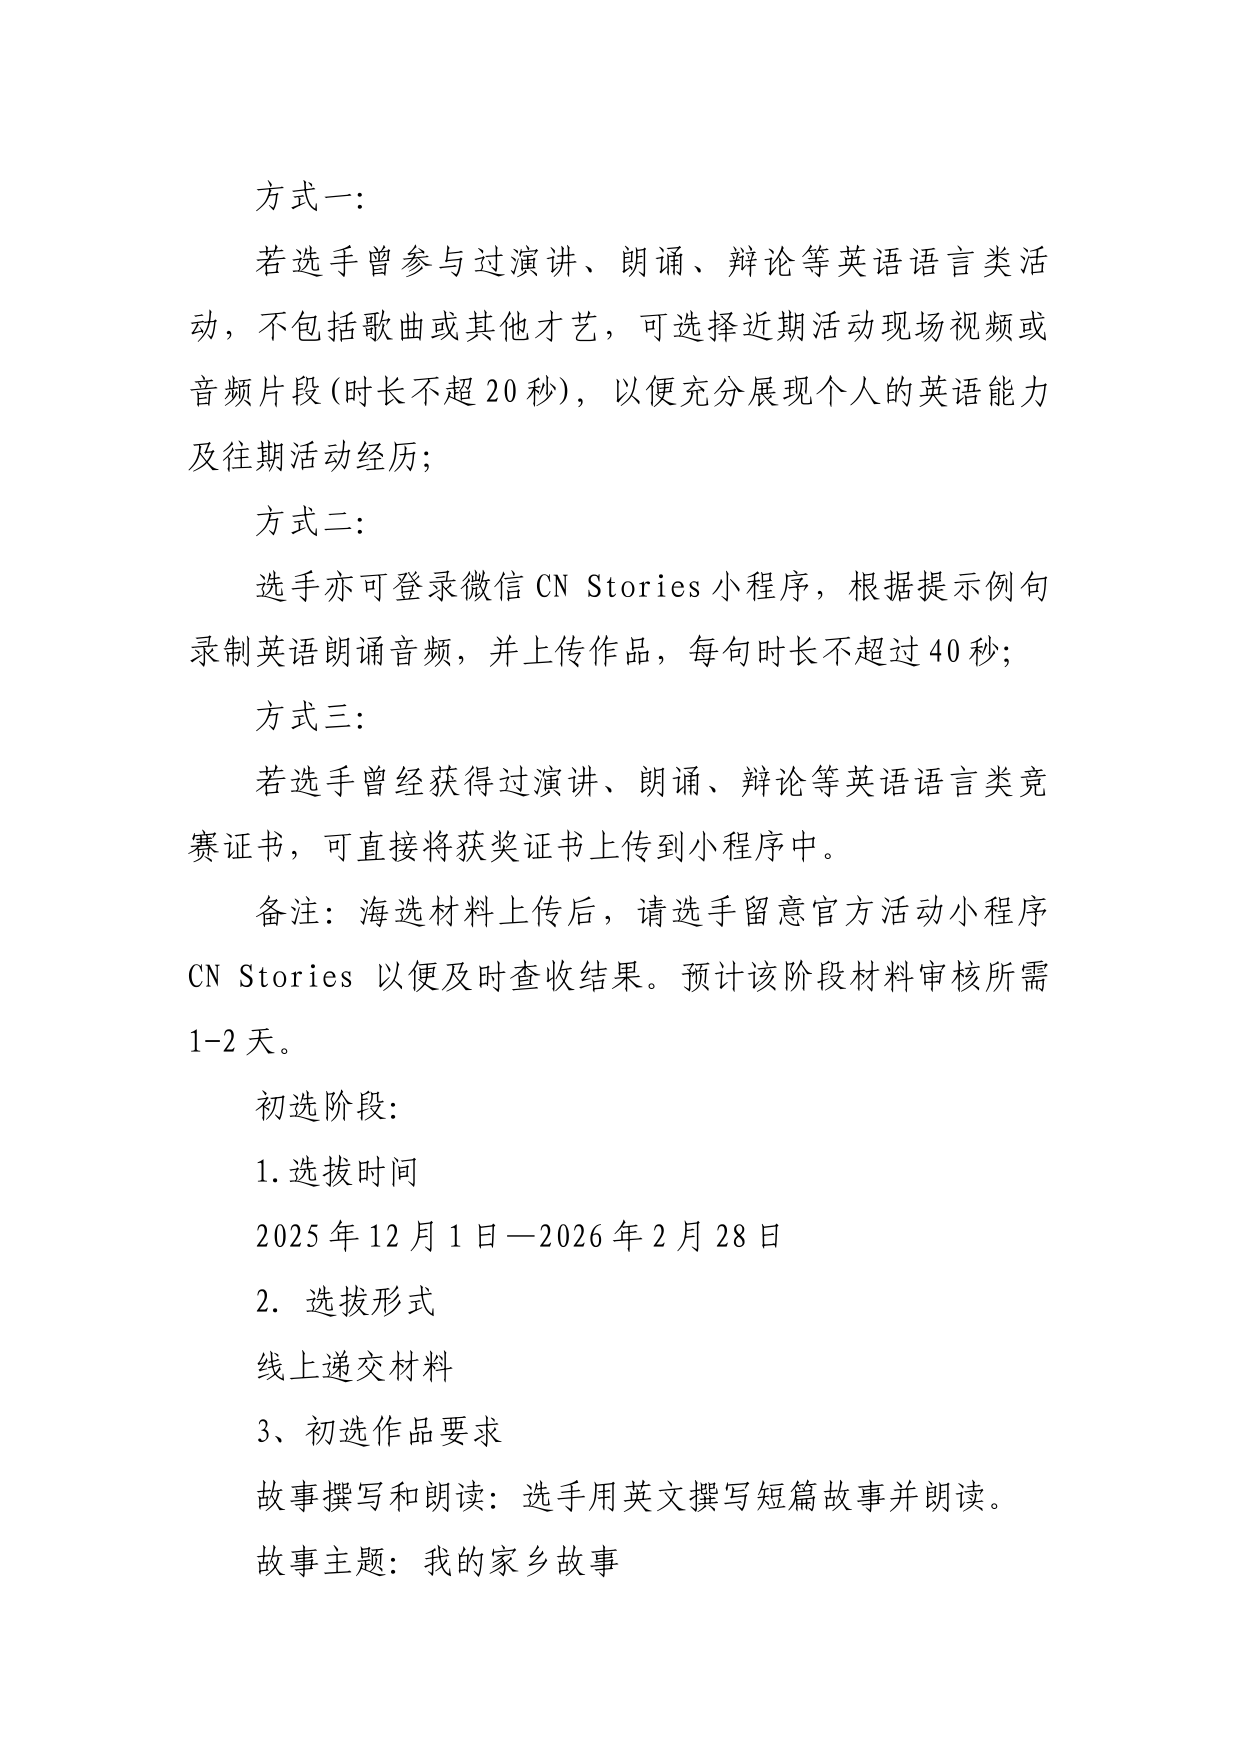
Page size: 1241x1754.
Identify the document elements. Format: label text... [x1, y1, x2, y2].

text 3、初选作品要求 [187, 1397, 1053, 1462]
text 线上递交材料 [187, 1332, 1053, 1397]
text 方式二： [187, 487, 1053, 552]
text 选手亦可登录微信CN Stories小程序，根据提示例句录制英语朗诵音频，并上传作品，每句时长不超过40秒； [187, 552, 1053, 682]
text 方式三： [187, 682, 1053, 747]
text 2. 选拔形式 [187, 1267, 1053, 1332]
text 方式一： [187, 162, 1053, 227]
text 1.选拔时间 [187, 1137, 1053, 1202]
text 故事主题：我的家乡故事 [187, 1527, 1053, 1592]
text 若选手曾经获得过演讲、朗诵、辩论等英语语言类竞赛证书，可直接将获奖证书上传到小程序中。 [187, 747, 1053, 877]
text 若选手曾参与过演讲、朗诵、辩论等英语语言类活动，不包括歌曲或其他才艺，可选择近期活动现场视频或音频片段(时长不超20秒), 以便充分展现个人的英语能力及往期活动经历； [187, 227, 1053, 487]
text 初选阶段： [187, 1072, 1053, 1137]
text 2025年12月1日—2026年2月28日 [187, 1202, 1053, 1267]
text 故事撰写和朗读：选手用英文撰写短篇故事并朗读。 [187, 1462, 1053, 1527]
text 备注：海选材料上传后，请选手留意官方活动小程序CN Stories 以便及时查收结果。预计该阶段材料审核所需1-2天。 [187, 877, 1053, 1072]
